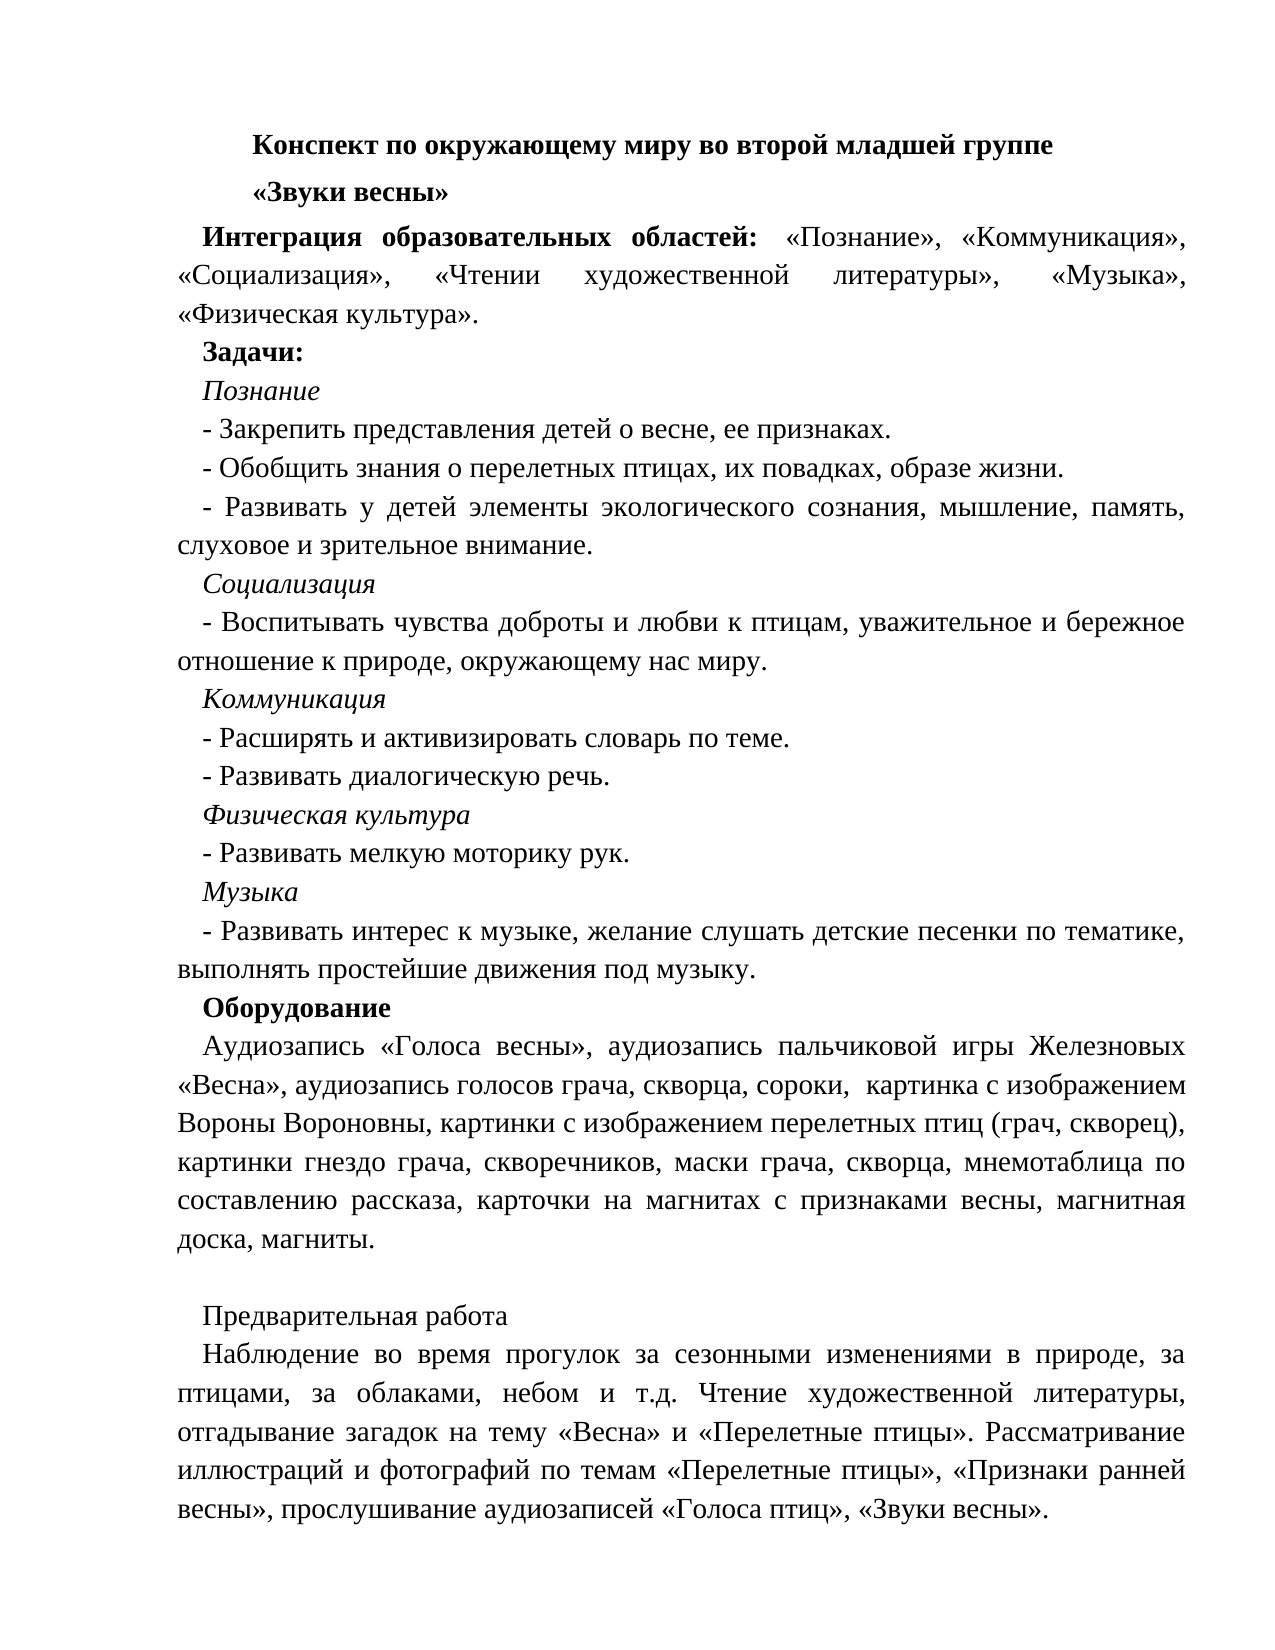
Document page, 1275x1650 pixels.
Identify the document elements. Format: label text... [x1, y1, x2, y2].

text Наблюдение во время прогулок за сезонными изменениями в природе, за птицами, за облаками, небом и т.д. Чтение художественной литературы, отгадывание загадок на тему «Весна» и «Перелетные птицы». Рассматривание иллюстраций и фотографий по темам «Перелетные птицы», «Признаки ранней весны», прослушивание аудиозаписей «Голоса птиц», «Звуки весны». [177, 1337, 1186, 1524]
text - Воспитывать чувства доброты и любви к птицам, уважительное и бережное отношение к природе, окружающему нас миру. [177, 604, 1186, 676]
text - Развивать мелкую моторику рук. [177, 836, 1186, 869]
text Оборудование [177, 990, 1186, 1023]
text Предварительная работа [177, 1298, 1186, 1332]
text - Расширять и активизировать словарь по теме. [177, 720, 1186, 753]
text - Обобщить знания о перелетных птицах, их повадках, образе жизни. [177, 450, 1186, 484]
text Социализация [177, 566, 1186, 599]
text Интеграция образовательных областей: «Познание», «Коммуникация», «Социализация», «Чтении художественной литературы», «Музыка», «Физическая культура». [177, 219, 1186, 329]
text Конспект по окружающему миру во второй младшей группе [177, 127, 1186, 160]
text - Развивать диалогическую речь. [177, 758, 1186, 792]
text Аудиозапись «Голоса весны», аудиозапись пальчиковой игры Железновых «Весна», аудиозапись голосов грача, скворца, сороки, картинка с изображением Вороны Вороновны, картинки с изображением перелетных птиц (грач, скворец), картинки гнездо грача, скворечников, маски грача, скворца, мнемотаблица по составлению рассказа, карточки на магнитах с признаками весны, магнитная доска, магниты. [177, 1028, 1186, 1254]
text - Развивать у детей элементы экологического сознания, мышление, память, слуховое и зрительное внимание. [177, 489, 1186, 561]
text Коммуникация [177, 681, 1186, 715]
text - Закрепить представления детей о весне, ее признаках. [177, 412, 1186, 445]
text Музыка [177, 874, 1186, 908]
text «Звуки весны» [177, 174, 1186, 208]
text Задачи: [177, 334, 1186, 368]
text - Развивать интерес к музыке, желание слушать детские песенки по тематике, выполнять простейшие движения под музыку. [177, 913, 1186, 985]
text Физическая культура [177, 797, 1186, 831]
text Познание [177, 373, 1186, 407]
